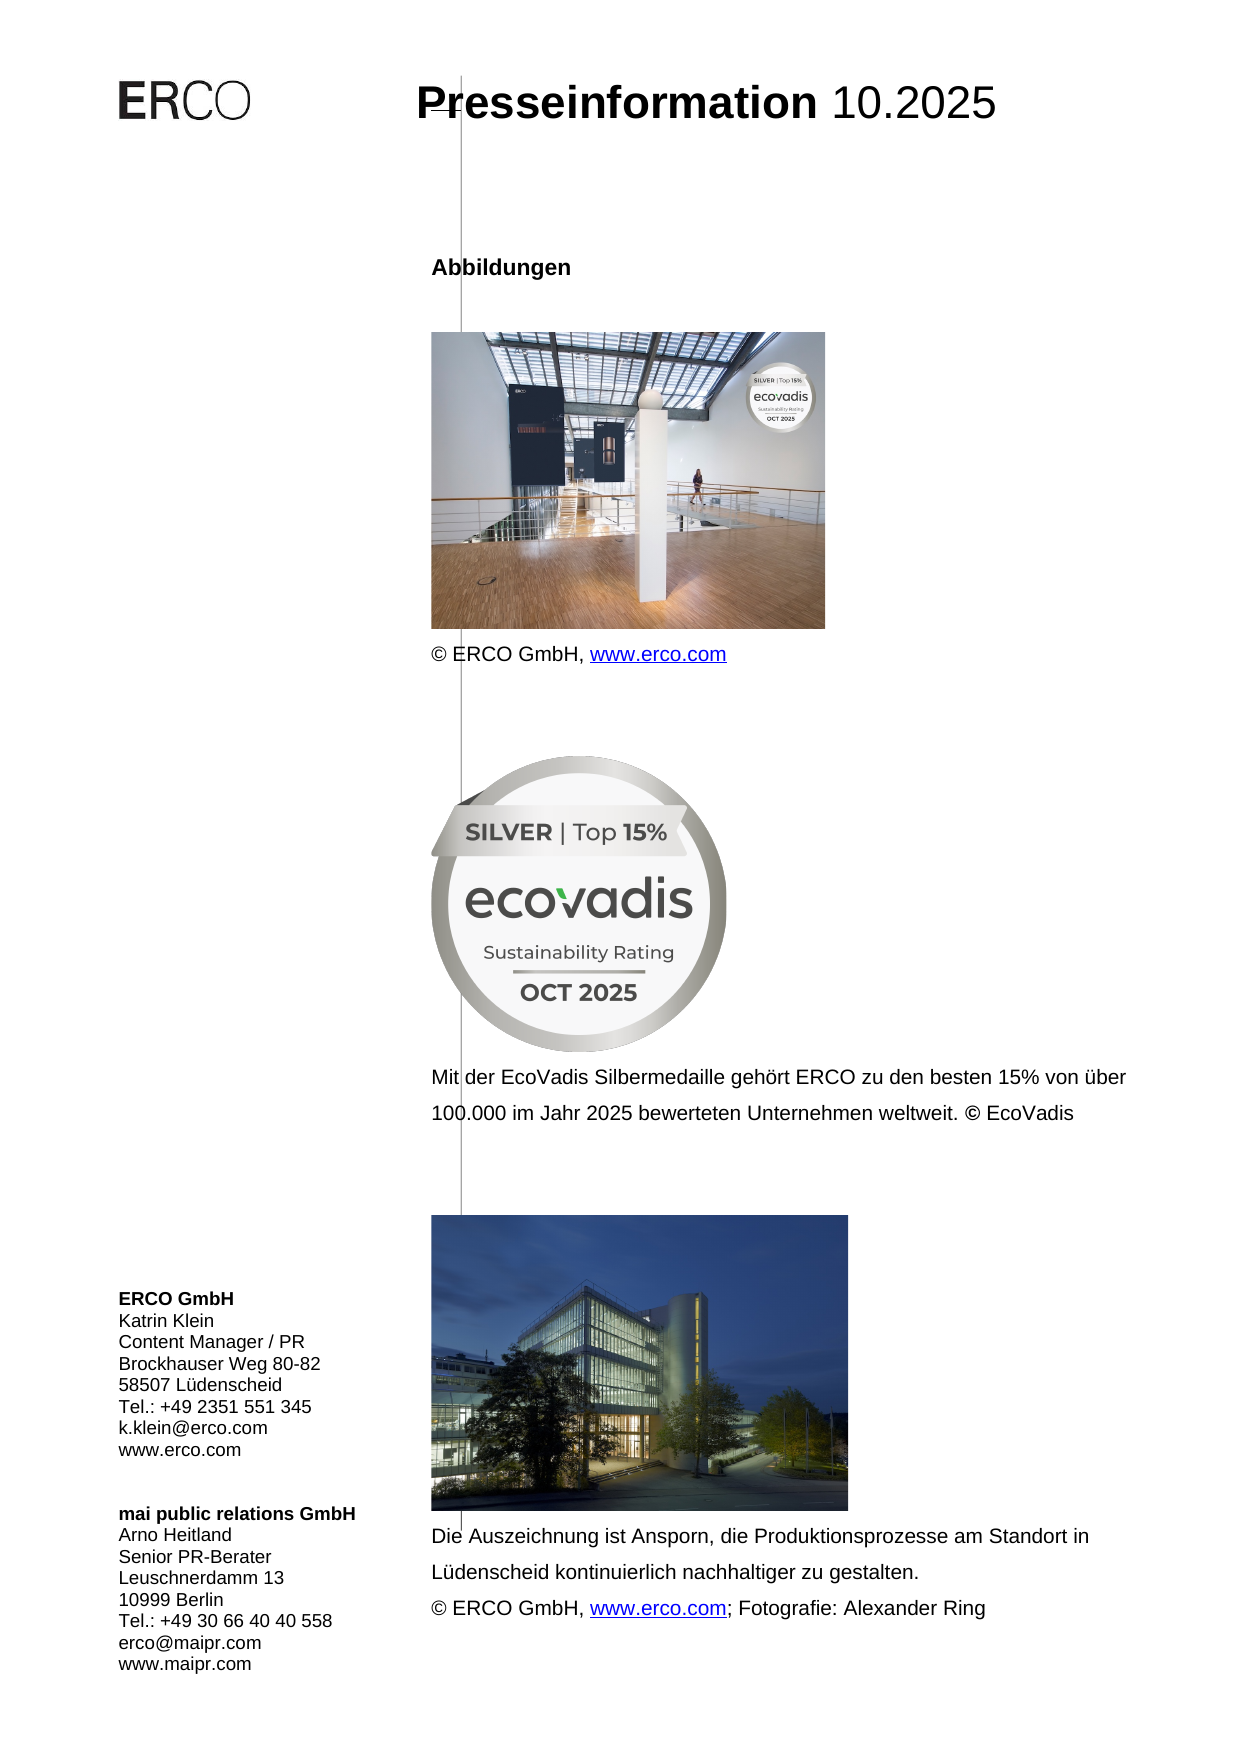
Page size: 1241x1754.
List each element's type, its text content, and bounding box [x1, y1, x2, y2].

text © ERCO GmbH, www.erco.com [431, 641, 1152, 665]
picture [118, 79, 251, 121]
text Die Auszeichnung ist Ansporn, die Produktionsprozesse am Standort in Lüdenscheid kontinuierlich nachhaltiger zu gestalten. [431, 1524, 1152, 1584]
text © ERCO GmbH, www.erco.com; Fotografie: Alexander Ring [431, 1596, 1152, 1620]
text Mit der EcoVadis Silbermedaille gehört ERCO zu den besten 15% von über 100.000 im Jahr 2025 bewerteten Unternehmen weltweit. © EcoVadis [431, 1065, 1152, 1124]
picture [431, 756, 727, 1052]
text Abbildungen [431, 254, 1152, 280]
picture [431, 332, 826, 629]
picture [431, 1215, 849, 1511]
